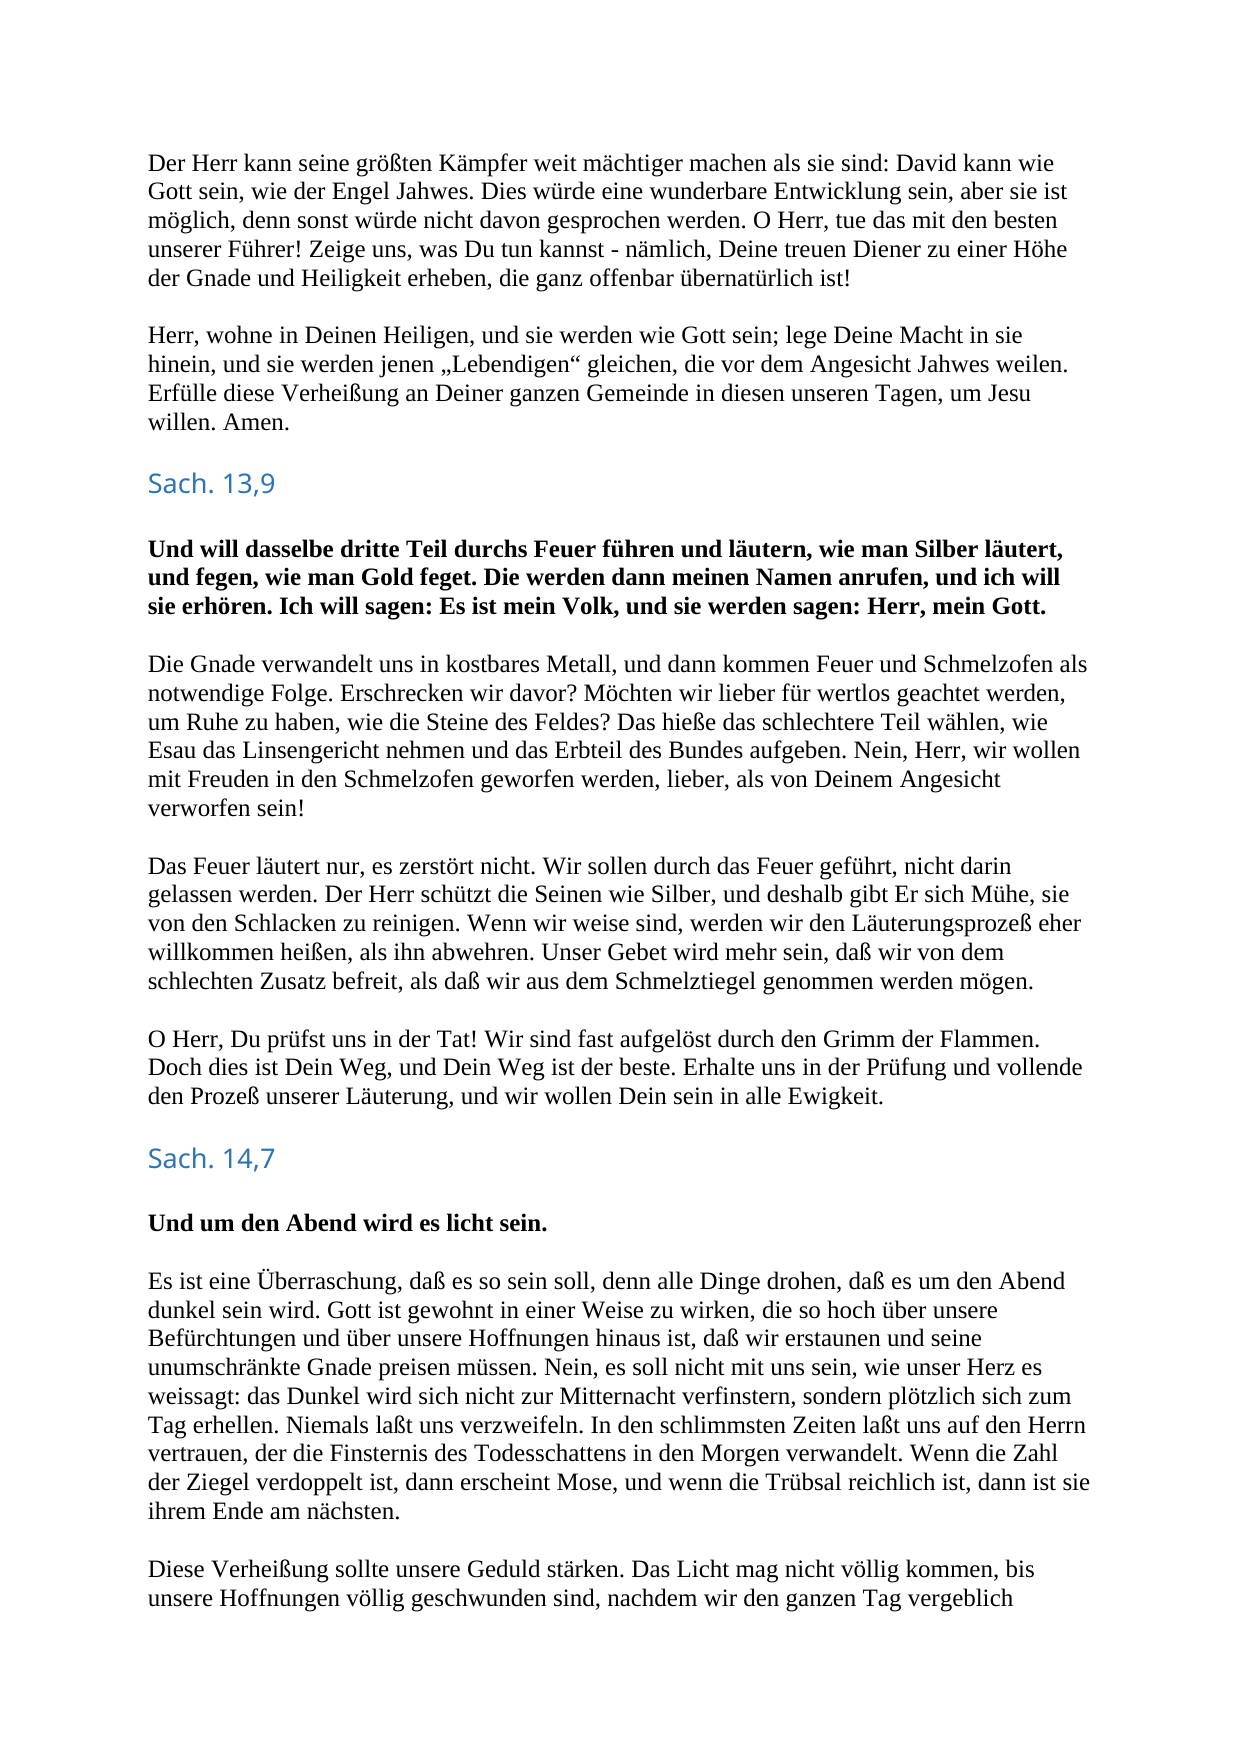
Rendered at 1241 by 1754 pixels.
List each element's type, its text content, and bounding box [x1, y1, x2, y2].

text O Herr, Du prüfst uns in der Tat! Wir sind fast aufgelöst durch den Grimm der Flammen. Doch dies ist Dein Weg, und Dein Weg ist der beste. Erhalte uns in der Prüfung und vollende den Prozeß unserer Läuterung, und wir wollen Dein sein in alle Ewigkeit. [148, 1024, 1093, 1110]
text Der Herr kann seine größten Kämpfer weit mächtiger machen als sie sind: David kann wie Gott sein, wie der Engel Jahwes. Dies würde eine wunderbare Entwicklung sein, aber sie ist möglich, denn sonst würde nicht davon gesprochen werden. O Herr, tue das mit den besten unserer Führer! Zeige uns, was Du tun kannst - nämlich, Deine treuen Diener zu einer Höhe der Gnade und Heiligkeit erheben, die ganz offenbar übernatürlich ist! [148, 148, 1093, 291]
text Es ist eine Überraschung, daß es so sein soll, denn alle Dinge drohen, daß es um den Abend dunkel sein wird. Gott ist gewohnt in einer Weise zu wirken, die so hoch über unsere Befürchtungen und über unsere Hoffnungen hinaus ist, daß wir erstaunen und seine unumschränkte Gnade preisen müssen. Nein, es soll nicht mit uns sein, wie unser Herz es weissagt: das Dunkel wird sich nicht zur Mitternacht verfinstern, sondern plötzlich sich zum Tag erhellen. Niemals laßt uns verzweifeln. In den schlimmsten Zeiten laßt uns auf den Herrn vertrauen, der die Finsternis des Todesschattens in den Morgen verwandelt. Wenn die Zahl der Ziegel verdoppelt ist, dann erscheint Mose, und wenn die Trübsal reichlich ist, dann ist sie ihrem Ende am nächsten. [148, 1266, 1093, 1525]
subtitle Sach. 13,9 [148, 465, 1093, 502]
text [148, 1554, 1093, 1611]
subtitle Sach. 14,7 [148, 1139, 1093, 1176]
text Herr, wohne in Deinen Heiligen, und sie werden wie Gott sein; lege Deine Macht in sie hinein, und sie werden jenen „Lebendigen“ gleichen, die vor dem Angesicht Jahwes weilen. Erfülle diese Verheißung an Deiner ganzen Gemeinde in diesen unseren Tagen, um Jesu willen. Amen. [148, 321, 1093, 436]
text Die Gnade verwandelt uns in kostbares Metall, und dann kommen Feuer und Schmelzofen als notwendige Folge. Erschrecken wir davor? Möchten wir lieber für wertlos geachtet werden, um Ruhe zu haben, wie die Steine des Feldes? Das hieße das schlechtere Teil wählen, wie Esau das Linsengericht nehmen und das Erbteil des Bundes aufgeben. Nein, Herr, wir wollen mit Freuden in den Schmelzofen geworfen werden, lieber, als von Deinem Angesicht verworfen sein! [148, 649, 1093, 822]
text Und will dasselbe dritte Teil durchs Feuer führen und läutern, wie man Silber läutert, und fegen, wie man Gold feget. Die werden dann meinen Namen anrufen, und ich will sie erhören. Ich will sagen: Es ist mein Volk, und sie werden sagen: Herr, mein Gott. [148, 534, 1093, 620]
text Das Feuer läutert nur, es zerstört nicht. Wir sollen durch das Feuer geführt, nicht darin gelassen werden. Der Herr schützt die Seinen wie Silber, und deshalb gibt Er sich Mühe, sie von den Schlacken zu reinigen. Wenn wir weise sind, werden wir den Läuterungsprozeß eher willkommen heißen, als ihn abwehren. Unser Gebet wird mehr sein, daß wir von dem schlechten Zusatz befreit, als daß wir aus dem Schmelztiegel genommen werden mögen. [148, 851, 1093, 994]
text Und um den Abend wird es licht sein. [148, 1208, 1093, 1237]
